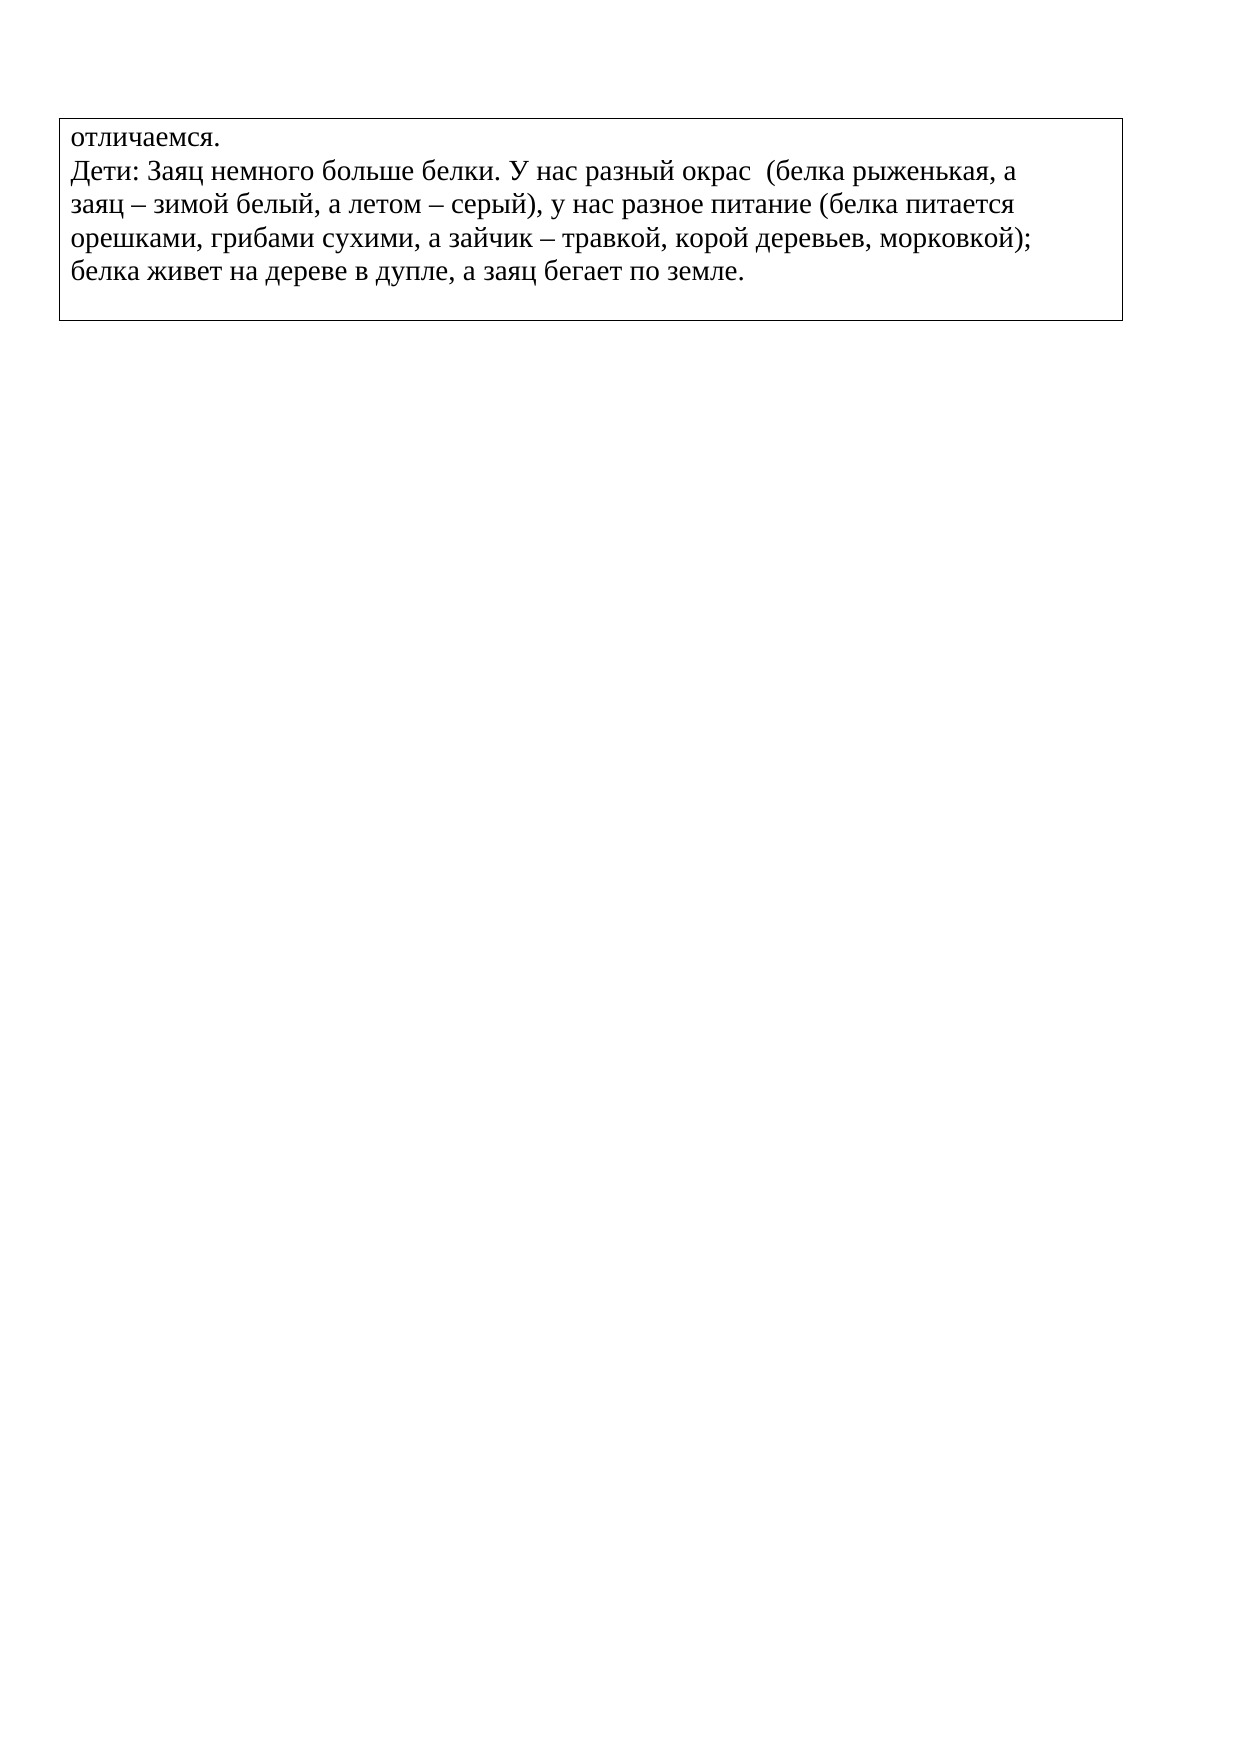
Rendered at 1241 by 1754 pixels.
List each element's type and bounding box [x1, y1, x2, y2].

table_header [60, 119, 1122, 320]
